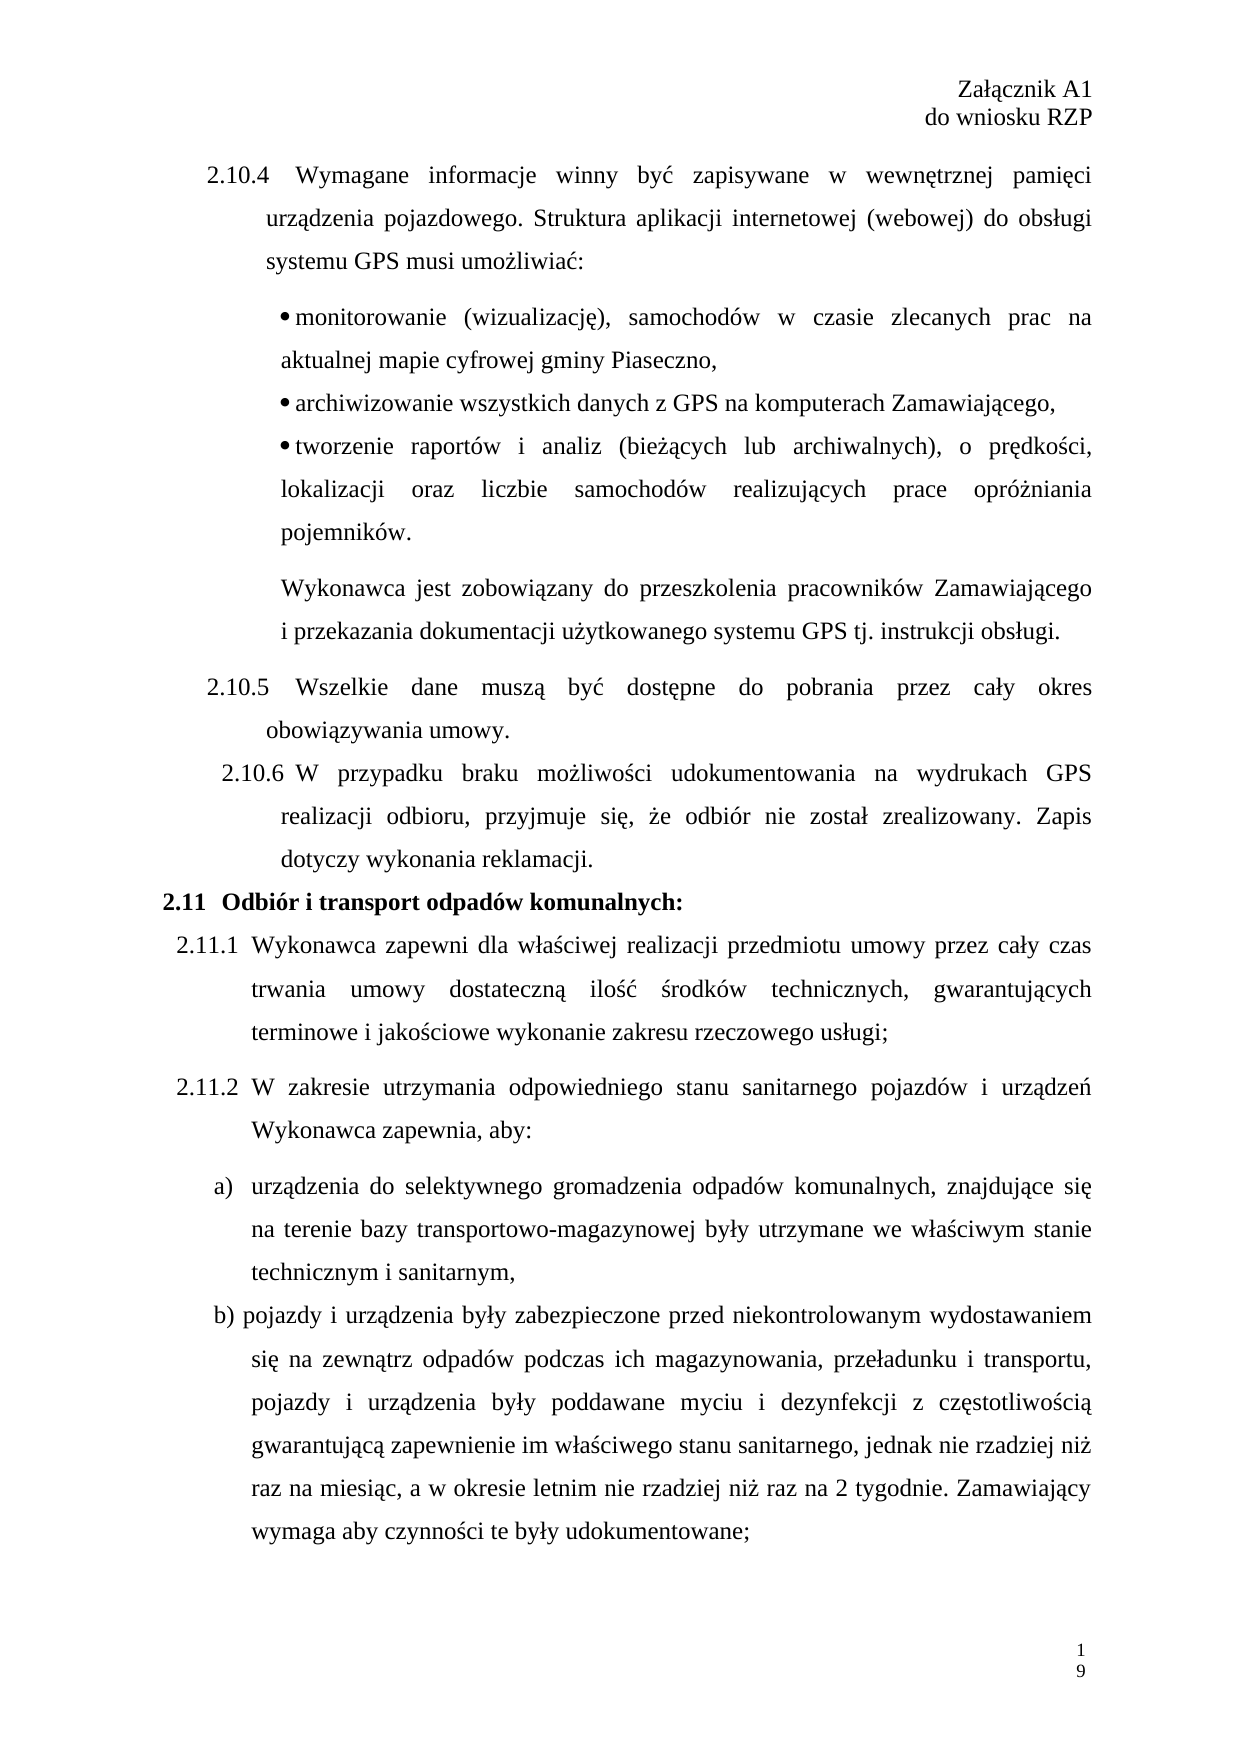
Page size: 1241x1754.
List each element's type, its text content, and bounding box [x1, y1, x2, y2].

list archiwizowanie wszystkich danych z GPS na komputerach Zamawiającego, [281, 388, 1093, 417]
list monitorowanie (wizualizację), samochodów w czasie zlecanych prac na aktualnej mapie cyfrowej gminy Piaseczno, [281, 302, 1093, 374]
list W zakresie utrzymania odpowiedniego stanu sanitarnego pojazdów i urządzeń Wykonawca zapewnia, aby: [176, 1072, 1093, 1144]
text Wykonawca jest zobowiązany do przeszkolenia pracowników Zamawiającego i przekazania dokumentacji użytkowanego systemu GPS tj. instrukcji obsługi. [281, 573, 1093, 645]
list W przypadku braku możliwości udokumentowania na wydrukach GPS realizacji odbioru, przyjmuje się, że odbiór nie został zrealizowany. Zapis dotyczy wykonania reklamacji. [221, 758, 1093, 873]
list Odbiór i transport odpadów komunalnych: [162, 887, 1093, 916]
list tworzenie raportów i analiz (bieżących lub archiwalnych), o prędkości, lokalizacji oraz liczbie samochodów realizujących prace opróżniania pojemników. [281, 431, 1093, 546]
list urządzenia do selektywnego gromadzenia odpadów komunalnych, znajdujące się na terenie bazy transportowo-magazynowej były utrzymane we właściwym stanie technicznym i sanitarnym, [213, 1171, 1093, 1286]
text b) pojazdy i urządzenia były zabezpieczone przed niekontrolowanym wydostawaniem się na zewnątrz odpadów podczas ich magazynowania, przeładunku i transportu, pojazdy i urządzenia były poddawane myciu i dezynfekcji z częstotliwością gwarantującą zapewnienie im właściwego stanu sanitarnego, jednak nie rzadziej niż raz na miesiąc, a w okresie letnim nie rzadziej niż raz na 2 tygodnie. Zamawiający wymaga aby czynności te były udokumentowane; [213, 1301, 1093, 1545]
list Wszelkie dane muszą być dostępne do pobrania przez cały okres obowiązywania umowy. [207, 672, 1093, 744]
list Wykonawca zapewni dla właściwej realizacji przedmiotu umowy przez cały czas trwania umowy dostateczną ilość środków technicznych, gwarantujących terminowe i jakościowe wykonanie zakresu rzeczowego usługi; [176, 931, 1093, 1046]
list Wymagane informacje winny być zapisywane w wewnętrznej pamięci urządzenia pojazdowego. Struktura aplikacji internetowej (webowej) do obsługi systemu GPS musi umożliwiać: [207, 160, 1093, 275]
